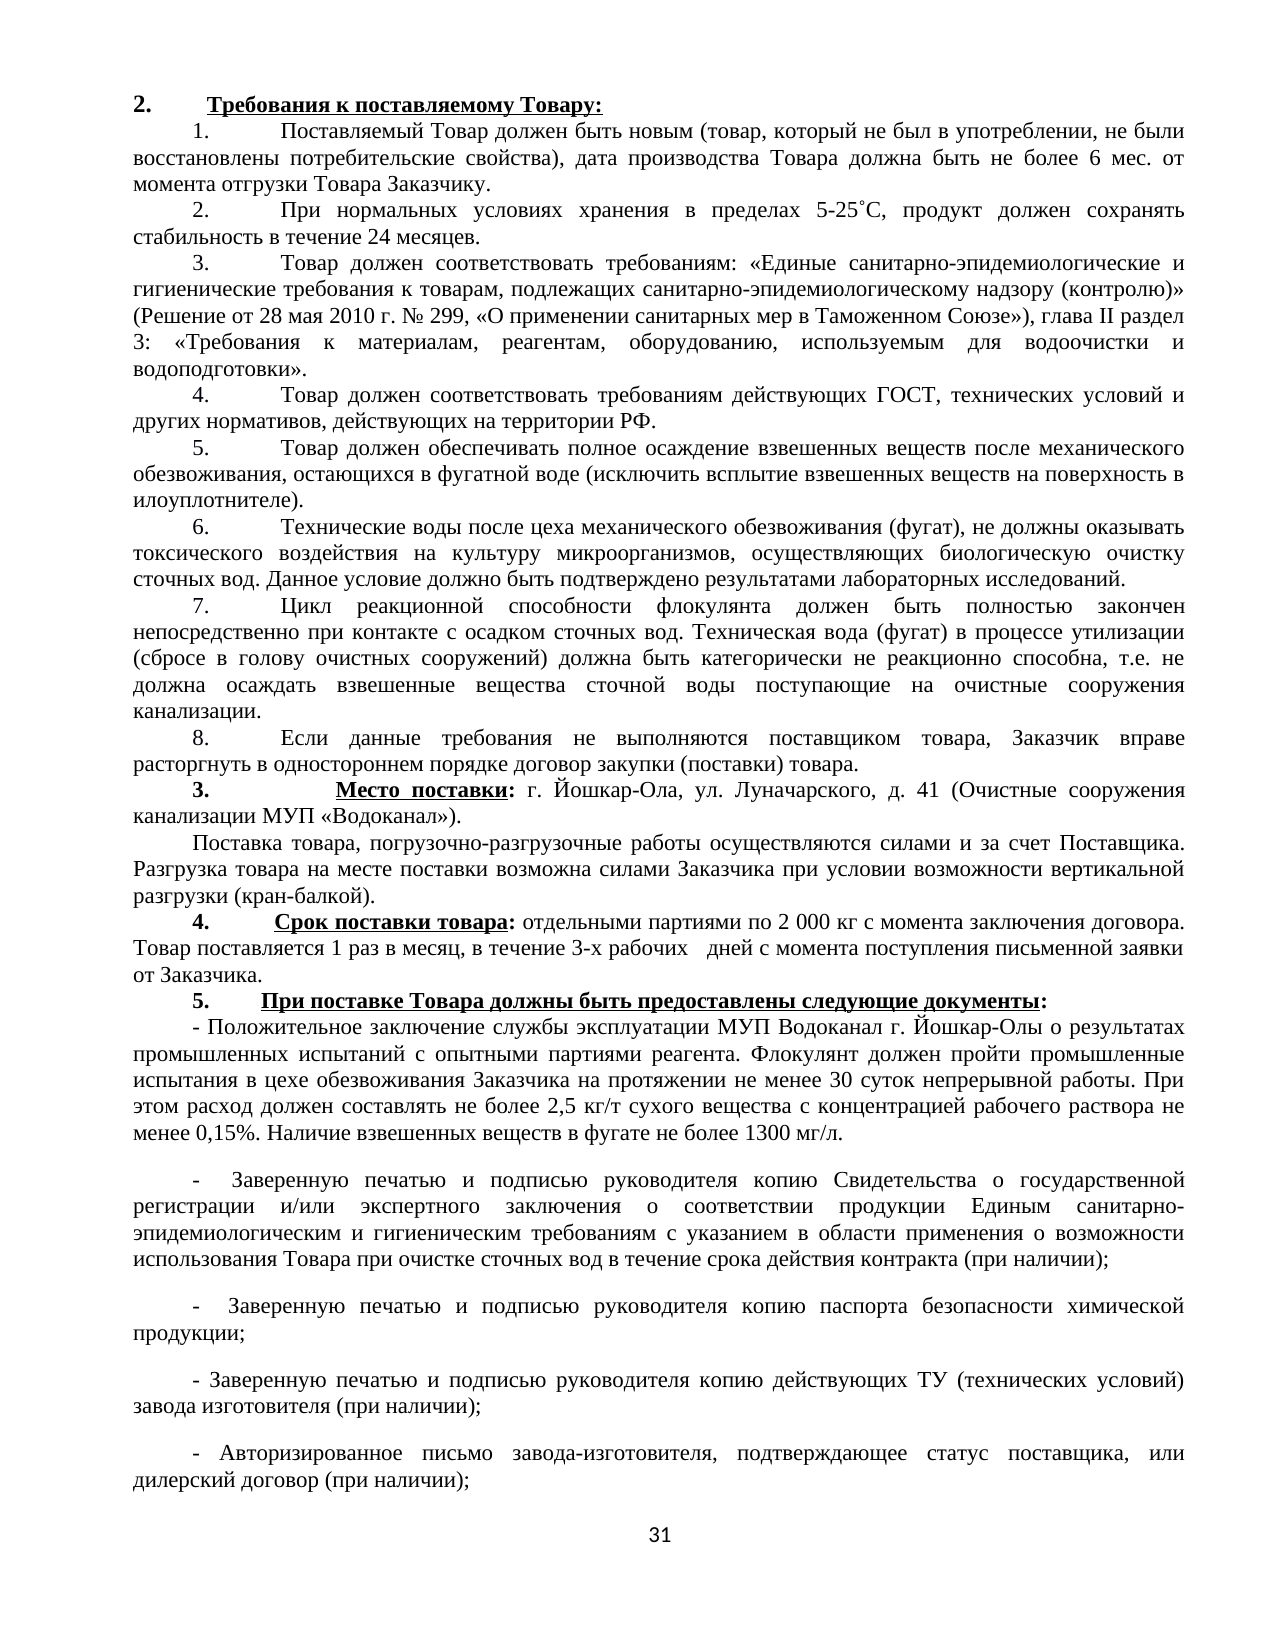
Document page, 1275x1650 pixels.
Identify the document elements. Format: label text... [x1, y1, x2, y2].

text - Заверенную печатью и подписью руководителя копию действующих ТУ (технических условий) завода изготовителя (при наличии); [133, 1366, 1186, 1418]
list Если данные требования не выполняются поставщиком товара, Заказчик вправе расторгнуть в одностороннем порядке договор закупки (поставки) товара. [133, 723, 1186, 776]
list Поставляемый Товар должен быть новым (товар, который не был в употреблении, не были восстановлены потребительские свойства), дата производства Товара должна быть не более 6 мес. от момента отгрузки Товара Заказчику. [133, 117, 1186, 196]
text - Положительное заключение службы эксплуатации МУП Водоканал г. Йошкар-Олы о результатах промышленных испытаний с опытными партиями реагента. Флокулянт должен пройти промышленные испытания в цехе обезвоживания Заказчика на протяжении не менее 30 суток непрерывной работы. При этом расход должен составлять не более 2,5 кг/т сухого вещества с концентрацией рабочего раствора не менее 0,15%. Наличие взвешенных веществ в фугате не более 1300 мг/л. [133, 1013, 1186, 1145]
text 5. При поставке Товара должны быть предоставлены следующие документы: [133, 987, 1186, 1013]
text 4. Срок поставки товара: отдельными партиями по 2 000 кг с момента заключения договора. Товар поставляется 1 раз в месяц, в течение 3-х рабочих дней с момента поступления письменной заявки от Заказчика. [133, 908, 1186, 987]
text - Авторизированное письмо завода-изготовителя, подтверждающее статус поставщика, или дилерский договор (при наличии); [133, 1439, 1186, 1492]
list Требования к поставляемому Товару: [133, 89, 1186, 117]
list При нормальных условиях хранения в пределах 5-25˚С, продукт должен сохранять стабильность в течение 24 месяцев. [133, 196, 1186, 249]
list Товар должен соответствовать требованиям действующих ГОСТ, технических условий и других нормативов, действующих на территории РФ. [133, 381, 1186, 434]
text Поставка товара, погрузочно-разгрузочные работы осуществляются силами и за счет Поставщика. Разгрузка товара на месте поставки возможна силами Заказчика при условии возможности вертикальной разгрузки (кран-балкой). [133, 829, 1186, 908]
text 3. Место поставки: г. Йошкар-Ола, ул. Луначарского, д. 41 (Очистные сооружения канализации МУП «Водоканал»). [133, 776, 1186, 829]
text - Заверенную печатью и подписью руководителя копию паспорта безопасности химической продукции; [133, 1292, 1186, 1345]
list Товар должен обеспечивать полное осаждение взвешенных веществ после механического обезвоживания, остающихся в фугатной воде (исключить всплытие взвешенных веществ на поверхность в илоуплотнителе). [133, 434, 1186, 513]
text - Заверенную печатью и подписью руководителя копию Свидетельства о государственной регистрации и/или экспертного заключения о соответствии продукции Единым санитарно-эпидемиологическим и гигиеническим требованиям с указанием в области применения о возможности использования Товара при очистке сточных вод в течение срока действия контракта (при наличии); [133, 1166, 1186, 1271]
list Технические воды после цеха механического обезвоживания (фугат), не должны оказывать токсического воздействия на культуру микроорганизмов, осуществляющих биологическую очистку сточных вод. Данное условие должно быть подтверждено результатами лабораторных исследований. [133, 513, 1186, 592]
list Товар должен соответствовать требованиям: «Единые санитарно-эпидемиологические и гигиенические требования к товарам, подлежащих санитарно-эпидемиологическому надзору (контролю)» (Решение от 28 мая 2010 г. № 299, «О применении санитарных мер в Таможенном Союзе»), глава II раздел 3: «Требования к материалам, реагентам, оборудованию, используемым для водоочистки и водоподготовки». [133, 249, 1186, 381]
list Цикл реакционной способности флокулянта должен быть полностью закончен непосредственно при контакте с осадком сточных вод. Техническая вода (фугат) в процессе утилизации (сбросе в голову очистных сооружений) должна быть категорически не реакционно способна, т.е. не должна осаждать взвешенные вещества сточной воды поступающие на очистные сооружения канализации. [133, 592, 1186, 723]
